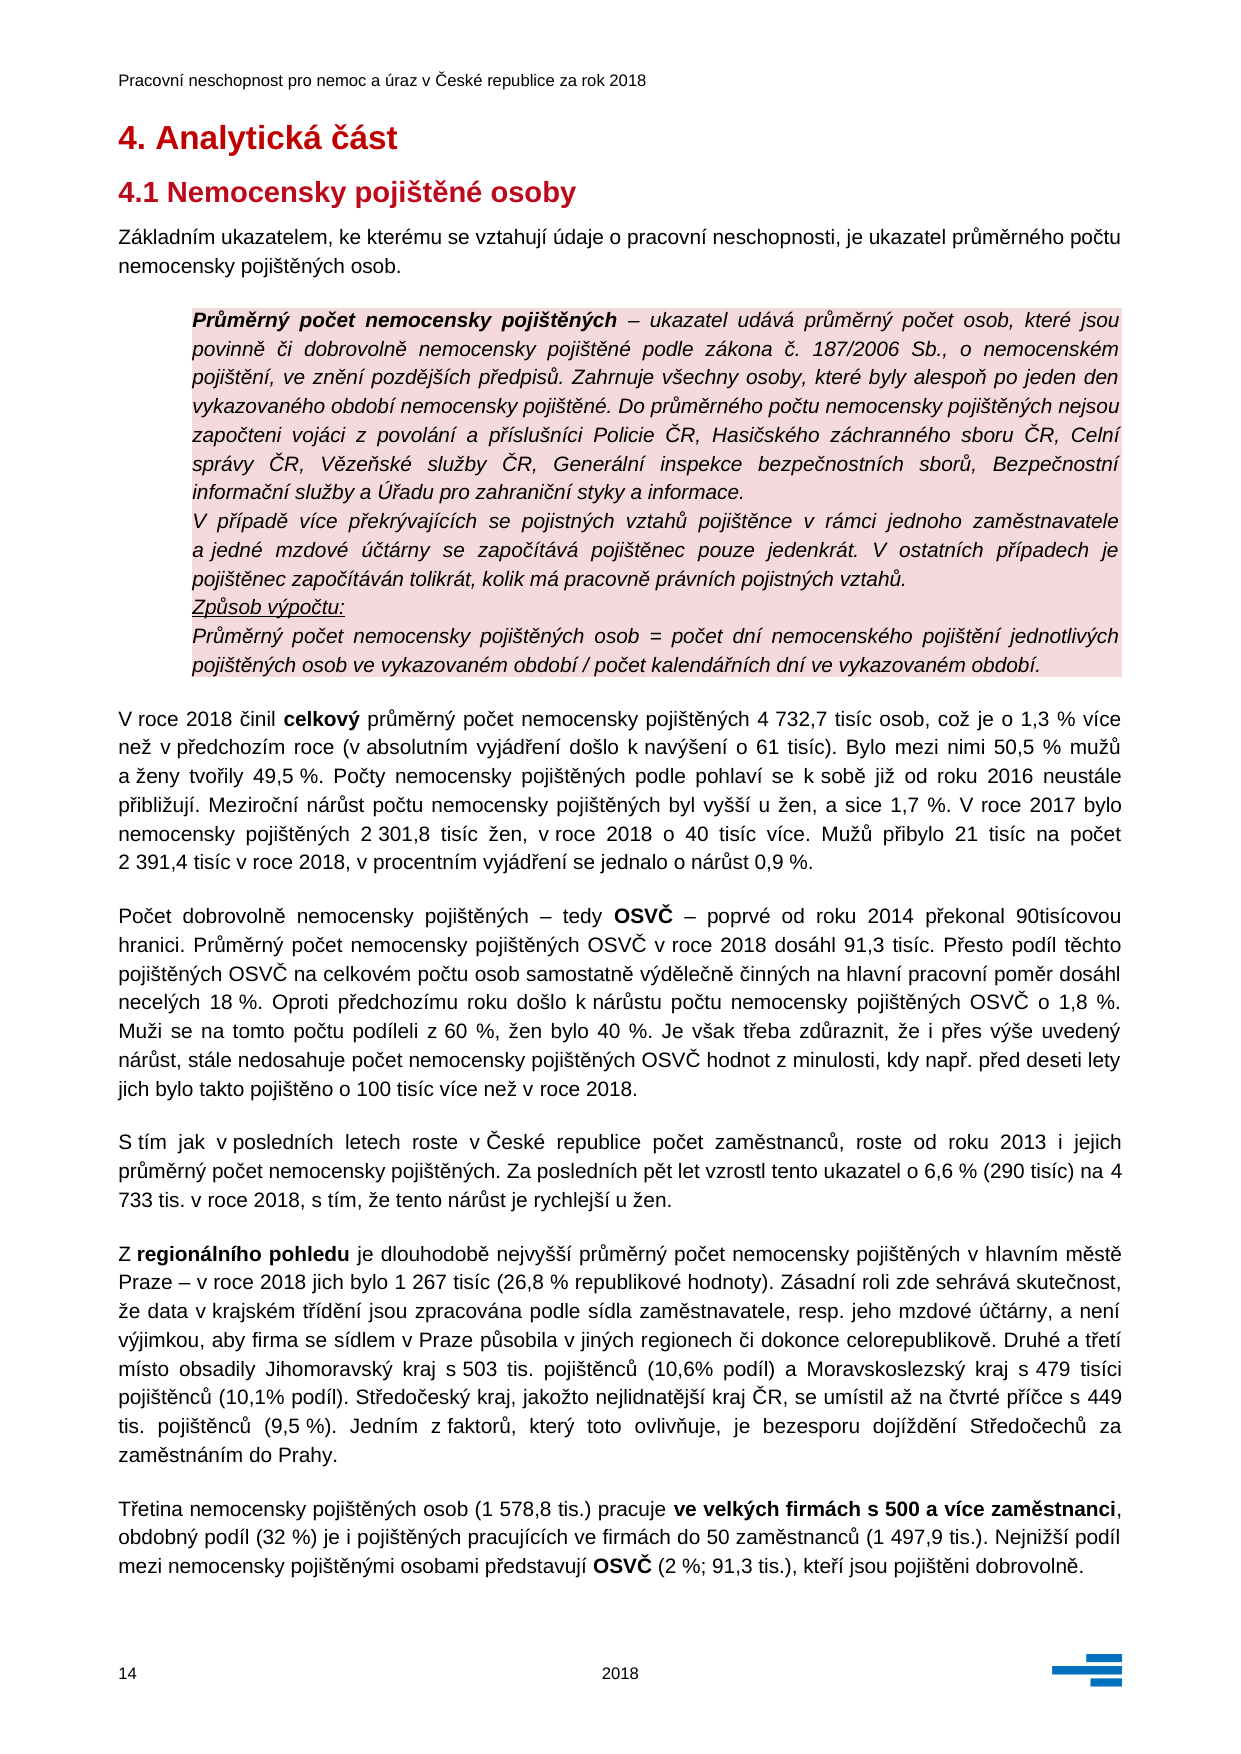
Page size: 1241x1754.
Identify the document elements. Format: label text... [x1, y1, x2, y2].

picture [1051, 1653, 1123, 1687]
text V roce 2018 činil celkový průměrný počet nemocensky pojištěných 4 732,7 tisíc osob, což je o 1,3 % více než v předchozím roce (v absolutním vyjádření došlo k navýšení o 61 tisíc). Bylo mezi nimi 50,5 % mužů a ženy tvořily 49,5 %. Počty nemocensky pojištěných podle pohlaví se k sobě již od roku 2016 neustále přibližují. Meziroční nárůst počtu nemocensky pojištěných byl vyšší u žen, a sice 1,7 %. V roce 2017 bylo nemocensky pojištěných 2 301,8 tisíc žen, v roce 2018 o 40 tisíc více. Mužů přibylo 21 tisíc na počet 2 391,4 tisíc v roce 2018, v procentním vyjádření se jednalo o nárůst 0,9 %. [118, 706, 1122, 874]
text Průměrný počet nemocensky pojištěných – ukazatel udává průměrný počet osob, které jsou povinně či dobrovolně nemocensky pojištěné podle zákona č. 187/2006 Sb., o nemocenském pojištění, ve znění pozdějších předpisů. Zahrnuje všechny osoby, které byly alespoň po jeden den vykazovaného období nemocensky pojištěné. Do průměrného počtu nemocensky pojištěných nejsou započteni vojáci z povolání a příslušníci Policie ČR, Hasičského záchranného sboru ČR, Celní správy ČR, Vězeňské služby ČR, Generální inspekce bezpečnostních sborů, Bezpečnostní informační služby a Úřadu pro zahraniční styky a informace. [192, 308, 1122, 504]
text Způsob výpočtu: [192, 595, 1122, 619]
text S tím jak v posledních letech roste v České republice počet zaměstnanců, roste od roku 2013 i jejich průměrný počet nemocensky pojištěných. Za posledních pět let vzrostl tento ukazatel o 6,6 % (290 tisíc) na 4 733 tis. v roce 2018, s tím, že tento nárůst je rychlejší u žen. [118, 1130, 1122, 1212]
text Počet dobrovolně nemocensky pojištěných – tedy OSVČ – poprvé od roku 2014 překonal 90tisícovou hranici. Průměrný počet nemocensky pojištěných OSVČ v roce 2018 dosáhl 91,3 tisíc. Přesto podíl těchto pojištěných OSVČ na celkovém počtu osob samostatně výdělečně činných na hlavní pracovní poměr dosáhl necelých 18 %. Oproti předchozímu roku došlo k nárůstu počtu nemocensky pojištěných OSVČ o 1,8 %. Muži se na tomto počtu podíleli z 60 %, žen bylo 40 %. Je však třeba zdůraznit, že i přes výše uvedený nárůst, stále nedosahuje počet nemocensky pojištěných OSVČ hodnot z minulosti, kdy např. před deseti lety jich bylo takto pojištěno o 100 tisíc více než v roce 2018. [118, 904, 1122, 1100]
text Třetina nemocensky pojištěných osob (1 578,8 tis.) pracuje ve velkých firmách s 500 a více zaměstnanci, obdobný podíl (32 %) je i pojištěných pracujících ve firmách do 50 zaměstnanců (1 497,9 tis.). Nejnižší podíl mezi nemocensky pojištěnými osobami představují OSVČ (2 %; 91,3 tis.), kteří jsou pojištěni dobrovolně. [118, 1496, 1122, 1578]
subtitle 4. Analytická část [118, 118, 1122, 157]
text Základním ukazatelem, ke kterému se vztahují údaje o pracovní neschopnosti, je ukazatel průměrného počtu nemocensky pojištěných osob. [118, 225, 1122, 278]
text V případě více překrývajících se pojistných vztahů pojištěnce v rámci jednoho zaměstnavatele a jedné mzdové účtárny se započítává pojištěnec pouze jedenkrát. V ostatních případech je pojištěnec započítáván tolikrát, kolik má pracovně právních pojistných vztahů. [192, 509, 1122, 590]
text Z regionálního pohledu je dlouhodobě nejvyšší průměrný počet nemocensky pojištěných v hlavním městě Praze – v roce 2018 jich bylo 1 267 tisíc (26,8 % republikové hodnoty). Zásadní roli zde sehrává skutečnost, že data v krajském třídění jsou zpracována podle sídla zaměstnavatele, resp. jeho mzdové účtárny, a není výjimkou, aby firma se sídlem v Praze působila v jiných regionech či dokonce celorepublikově. Druhé a třetí místo obsadily Jihomoravský kraj s 503 tis. pojištěnců (10,6% podíl) a Moravskoslezský kraj s 479 tisíci pojištěnců (10,1% podíl). Středočeský kraj, jakožto nejlidnatější kraj ČR, se umístil až na čtvrté příčce s 449 tis. pojištěnců (9,5 %). Jedním z faktorů, který toto ovlivňuje, je bezesporu dojíždění Středočechů za zaměstnáním do Prahy. [118, 1241, 1122, 1467]
text Průměrný počet nemocensky pojištěných osob = počet dní nemocenského pojištění jednotlivých pojištěných osob ve vykazovaném období / počet kalendářních dní ve vykazovaném období. [192, 624, 1122, 677]
subtitle 4.1 Nemocensky pojištěné osoby [118, 174, 1122, 208]
